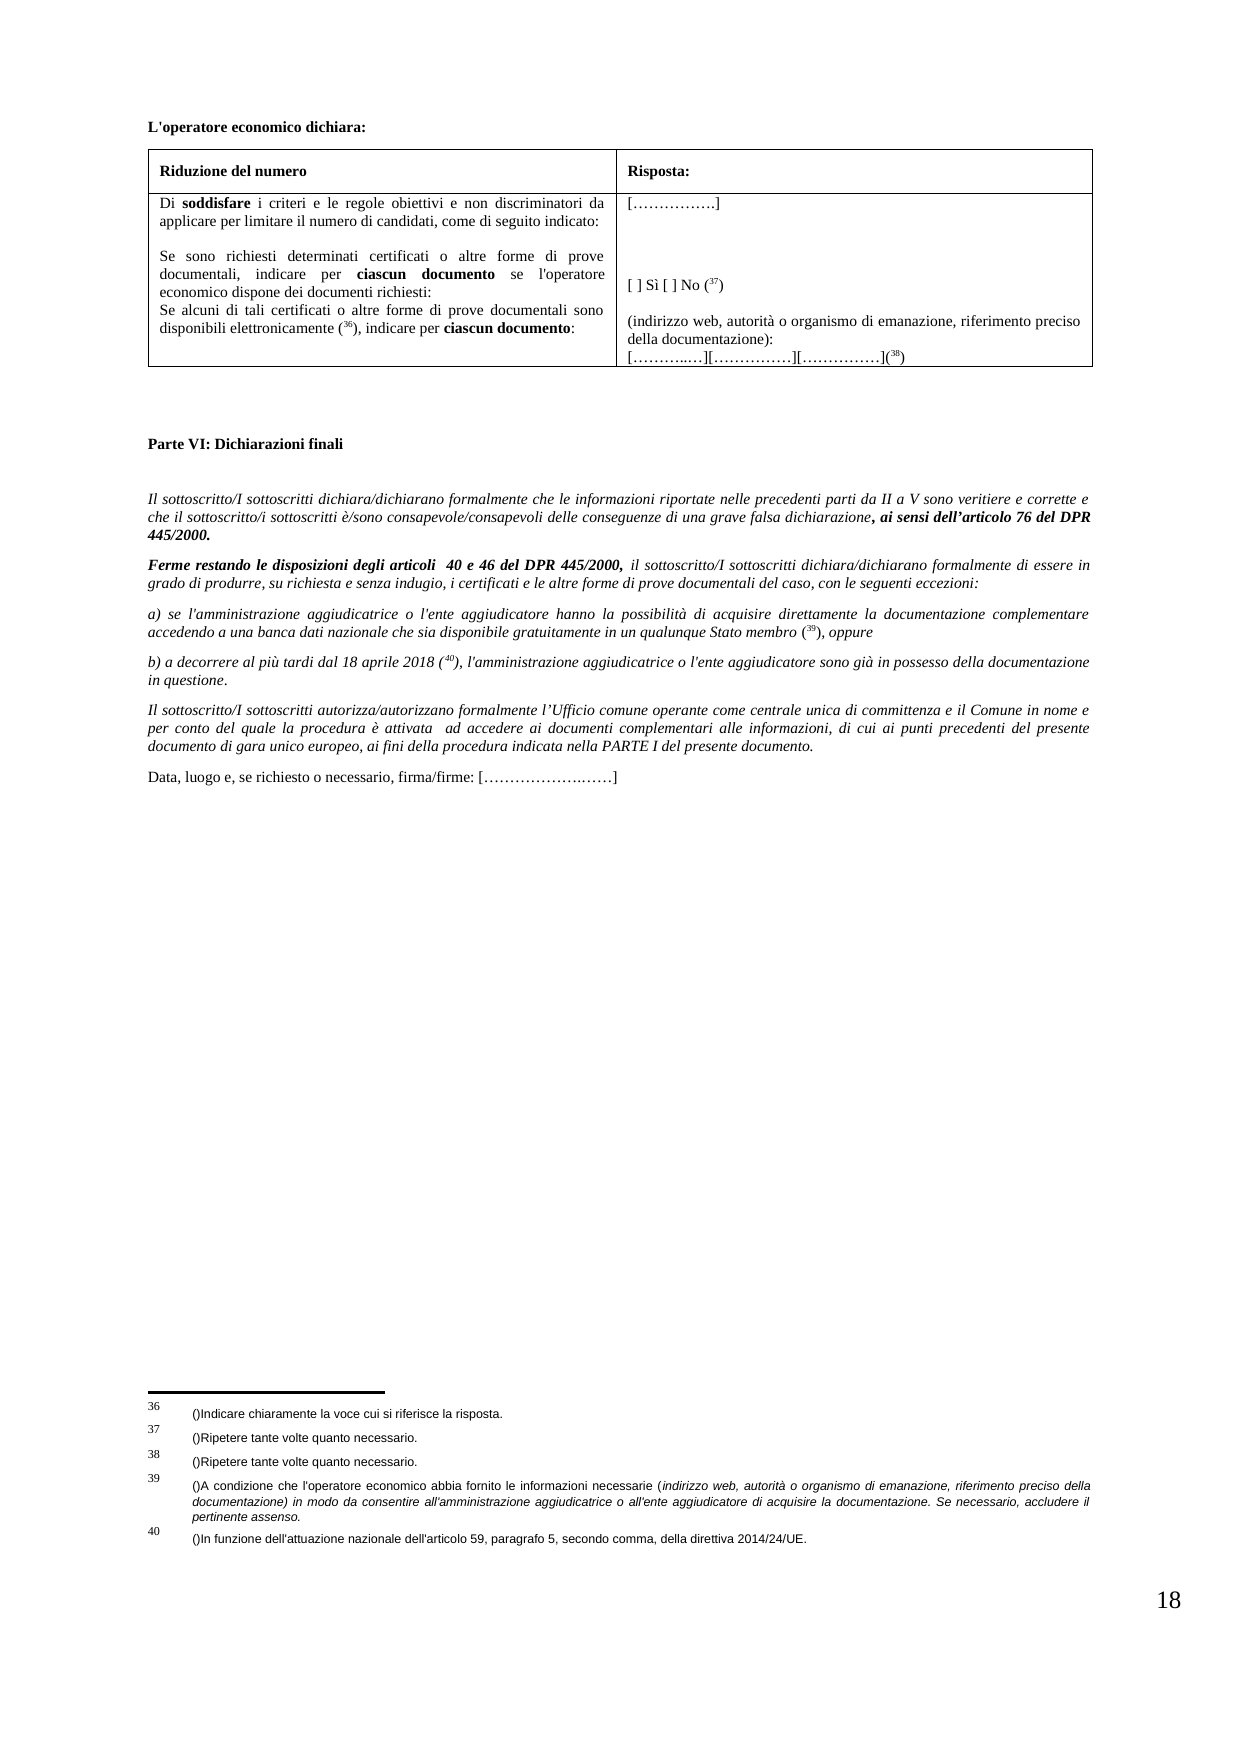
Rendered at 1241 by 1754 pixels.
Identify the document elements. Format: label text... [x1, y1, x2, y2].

title Parte VI: Dichiarazioni finali [148, 434, 1093, 452]
text L'operatore economico dichiara: [148, 118, 1093, 136]
table_cell Di soddisfare i criteri e le regole obiettivi e non discriminatori da applicare per limitare il numero di candidati, come di seguito indicato: Se sono richiesti determinati certificati o altre forme di prove documentali, indicare per ciascun documento se l'operatore economico dispone dei documenti richiesti: Se alcuni di tali certificati o altre forme di prove documentali sono disponibili elettronicamente (), indicare per ciascun documento: [149, 194, 616, 366]
text b) a decorrere al più tardi dal 18 aprile 2018 (), l'amministrazione aggiudicatrice o l'ente aggiudicatore sono già in possesso della documentazione in questione. [148, 653, 1093, 689]
text a) se l'amministrazione aggiudicatrice o l'ente aggiudicatore hanno la possibilità di acquisire direttamente la documentazione complementare accedendo a una banca dati nazionale che sia disponibile gratuitamente in un qualunque Stato membro (), oppure [148, 604, 1093, 640]
table_header Risposta: [617, 150, 1092, 192]
text Data, luogo e, se richiesto o necessario, firma/firme: [……………….……] [148, 767, 1093, 785]
table_cell […………….] [ ] Sì [ ] No () (indirizzo web, autorità o organismo di emanazione, riferimento preciso della documentazione): [………..…][……………][……………]() [617, 194, 1092, 366]
text Ferme restando le disposizioni degli articoli 40 e 46 del DPR 445/2000, il sottoscritto/I sottoscritti dichiara/dichiarano formalmente di essere in grado di produrre, su richiesta e senza indugio, i certificati e le altre forme di prove documentali del caso, con le seguenti eccezioni: [148, 556, 1093, 592]
table_header Riduzione del numero [149, 150, 616, 192]
text Il sottoscritto/I sottoscritti dichiara/dichiarano formalmente che le informazioni riportate nelle precedenti parti da II a V sono veritiere e corrette e che il sottoscritto/i sottoscritti è/sono consapevole/consapevoli delle conseguenze di una grave falsa dichiarazione, ai sensi dell’articolo 76 del DPR 445/2000. [148, 490, 1093, 544]
text Il sottoscritto/I sottoscritti autorizza/autorizzano formalmente l’Ufficio comune operante come centrale unica di committenza e il Comune in nome e per conto del quale la procedura è attivata ad accedere ai documenti complementari alle informazioni, di cui ai punti precedenti del presente documento di gara unico europeo, ai fini della procedura indicata nella PARTE I del presente documento. [148, 701, 1093, 755]
